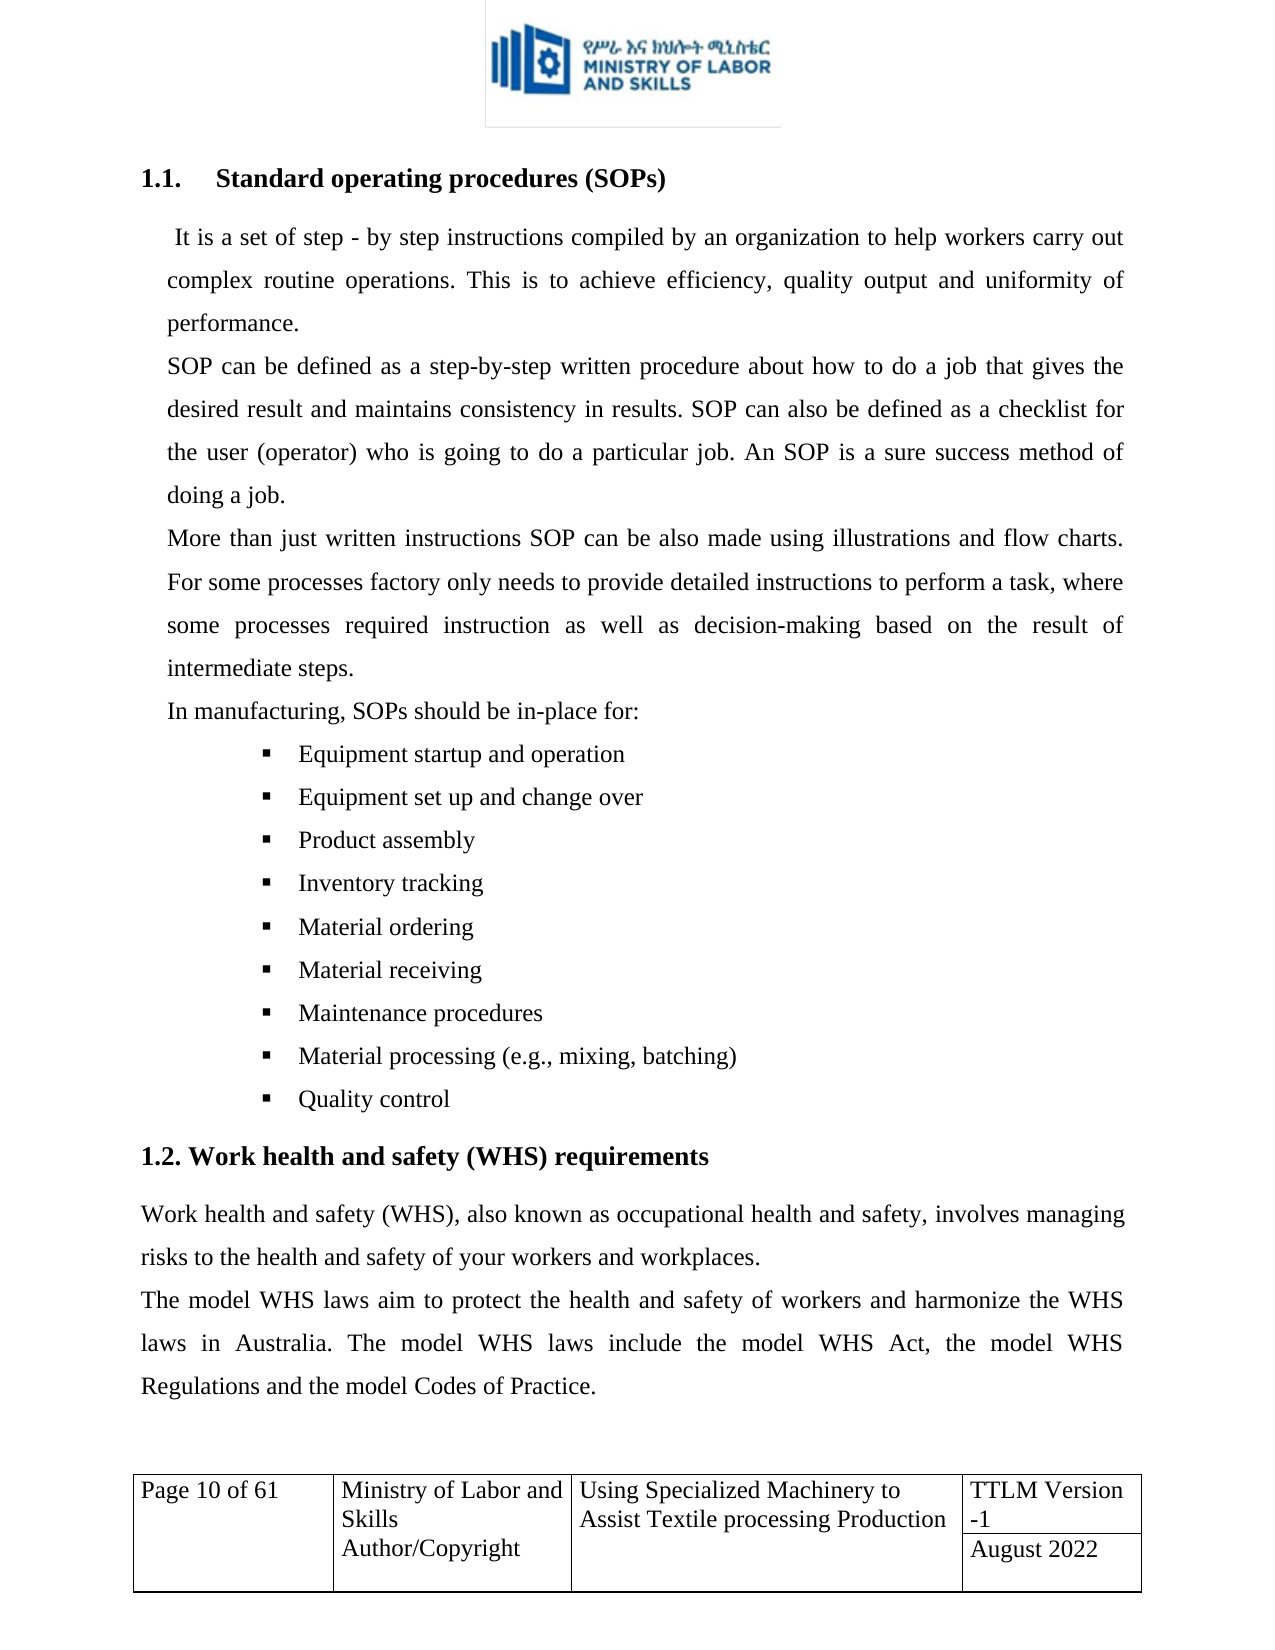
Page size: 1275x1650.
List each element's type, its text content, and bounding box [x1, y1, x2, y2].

text SOP can be defined as a step-by-step written procedure about how to do a job that gives the desired result and maintains consistency in results. SOP can also be defined as a checklist for the user (operator) who is going to do a particular job. An SOP is a sure success method of doing a job. [167, 351, 1125, 509]
text In manufacturing, SOPs should be in-place for: [167, 696, 1125, 725]
list Product assembly [261, 825, 1125, 854]
text It is a set of step - by step instructions compiled by an organization to help workers carry out complex routine operations. This is to achieve efficiency, quality output and uniformity of performance. [167, 222, 1125, 337]
picture [484, 0, 782, 129]
text More than just written instructions SOP can be also made using illustrations and flow charts. For some processes factory only needs to provide detailed instructions to perform a task, where some processes required instruction as well as decision-making based on the result of intermediate steps. [167, 523, 1125, 682]
list Equipment startup and operation [261, 739, 1125, 768]
list Material ordering [261, 912, 1125, 940]
list Material processing (e.g., mixing, batching) [261, 1041, 1125, 1070]
text Work health and safety (WHS), also known as occupational health and safety, involves managing risks to the health and safety of your workers and workplaces. [141, 1199, 1125, 1271]
list Equipment set up and change over [261, 782, 1125, 811]
list Maintenance procedures [261, 998, 1125, 1027]
list Quality control [261, 1084, 1125, 1113]
subtitle 1.2. Work health and safety (WHS) requirements [141, 1140, 1125, 1171]
subtitle 1.1. Standard operating procedures (SOPs) [141, 162, 1125, 194]
list Inventory tracking [261, 868, 1125, 897]
text The model WHS laws aim to protect the health and safety of workers and harmonize the WHS laws in Australia. The model WHS laws include the model WHS Act, the model WHS Regulations and the model Codes of Practice. [141, 1285, 1125, 1400]
list Material receiving [261, 955, 1125, 983]
